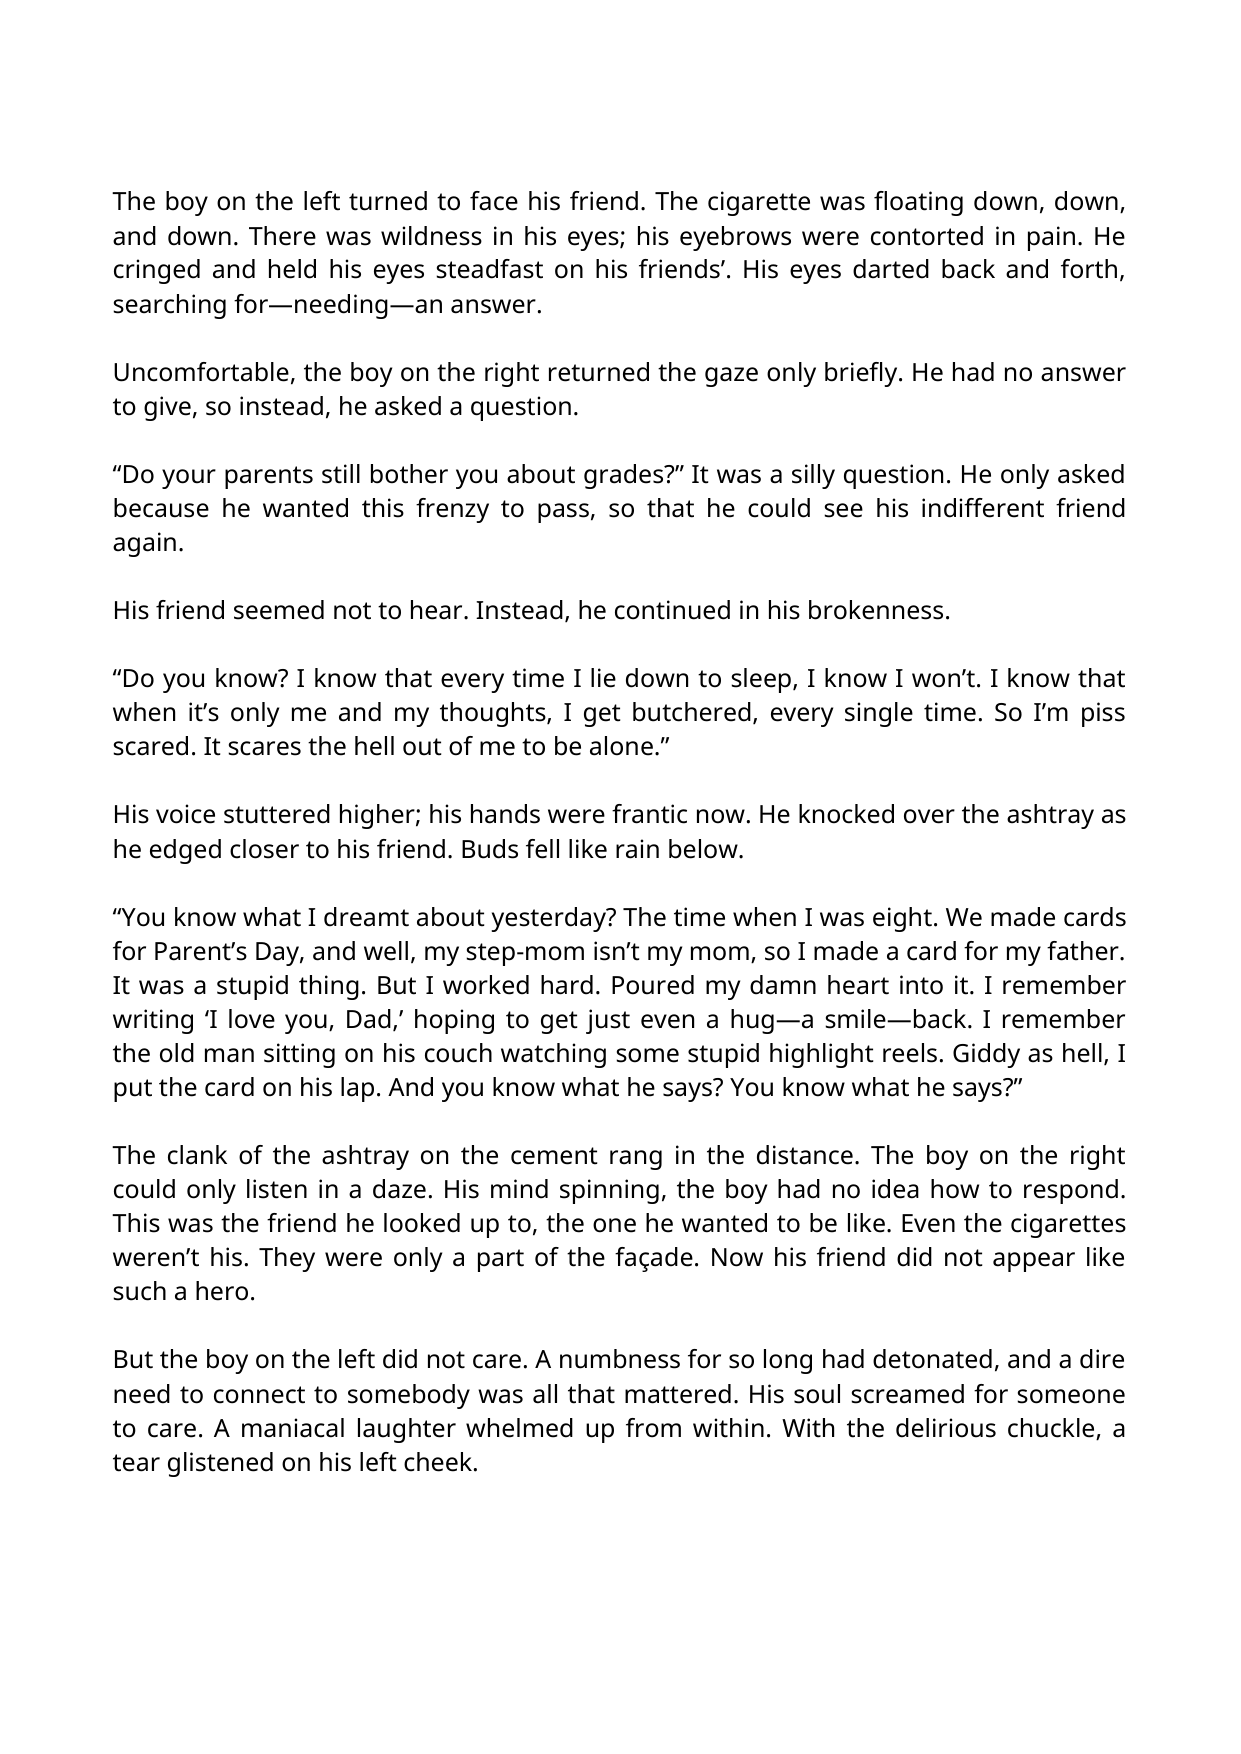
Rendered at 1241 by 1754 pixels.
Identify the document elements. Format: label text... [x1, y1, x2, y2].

text But the boy on the left did not care. A numbness for so long had detonated, and a dire need to connect to somebody was all that mattered. His soul screamed for someone to care. A maniacal laughter whelmed up from within. With the delirious chuckle, a tear glistened on his left cheek. [112, 1342, 1128, 1478]
text The clank of the ashtray on the cement rang in the distance. The boy on the right could only listen in a daze. His mind spinning, the boy had no idea how to respond. This was the friend he looked up to, the one he wanted to be like. Even the cigarettes weren’t his. They were only a part of the façade. Now his friend did not appear like such a hero. [112, 1138, 1128, 1308]
text “You know what I dreamt about yesterday? The time when I was eight. We made cards for Parent’s Day, and well, my step-mom isn’t my mom, so I made a card for my father. It was a stupid thing. But I worked hard. Poured my damn heart into it. I remember writing ‘I love you, Dad,’ hoping to get just even a hug—a smile—back. I remember the old man sitting on his couch watching some stupid highlight reels. Giddy as hell, I put the card on his lap. And you know what he says? You know what he says?” [112, 899, 1128, 1104]
text Uncomfortable, the boy on the right returned the gaze only briefly. He had no answer to give, so instead, he asked a question. [112, 354, 1128, 422]
text His voice stuttered higher; his hands were frantic now. He knocked over the ashtray as he edged closer to his friend. Buds fell like rain below. [112, 797, 1128, 865]
text “Do your parents still bother you about grades?” It was a silly question. He only asked because he wanted this frenzy to pass, so that he could see his indifferent friend again. [112, 457, 1128, 559]
text The boy on the left turned to face his friend. The cigarette was floating down, down, and down. There was wildness in his eyes; his eyebrows were contorted in pain. He cringed and held his eyes steadfast on his friends’. His eyes darted back and forth, searching for—needing—an answer. [112, 184, 1128, 320]
text His friend seemed not to hear. Instead, he continued in his brokenness. [112, 593, 1128, 627]
text “Do you know? I know that every time I lie down to sleep, I know I won’t. I know that when it’s only me and my thoughts, I get butchered, every single time. So I’m piss scared. It scares the hell out of me to be alone.” [112, 661, 1128, 763]
